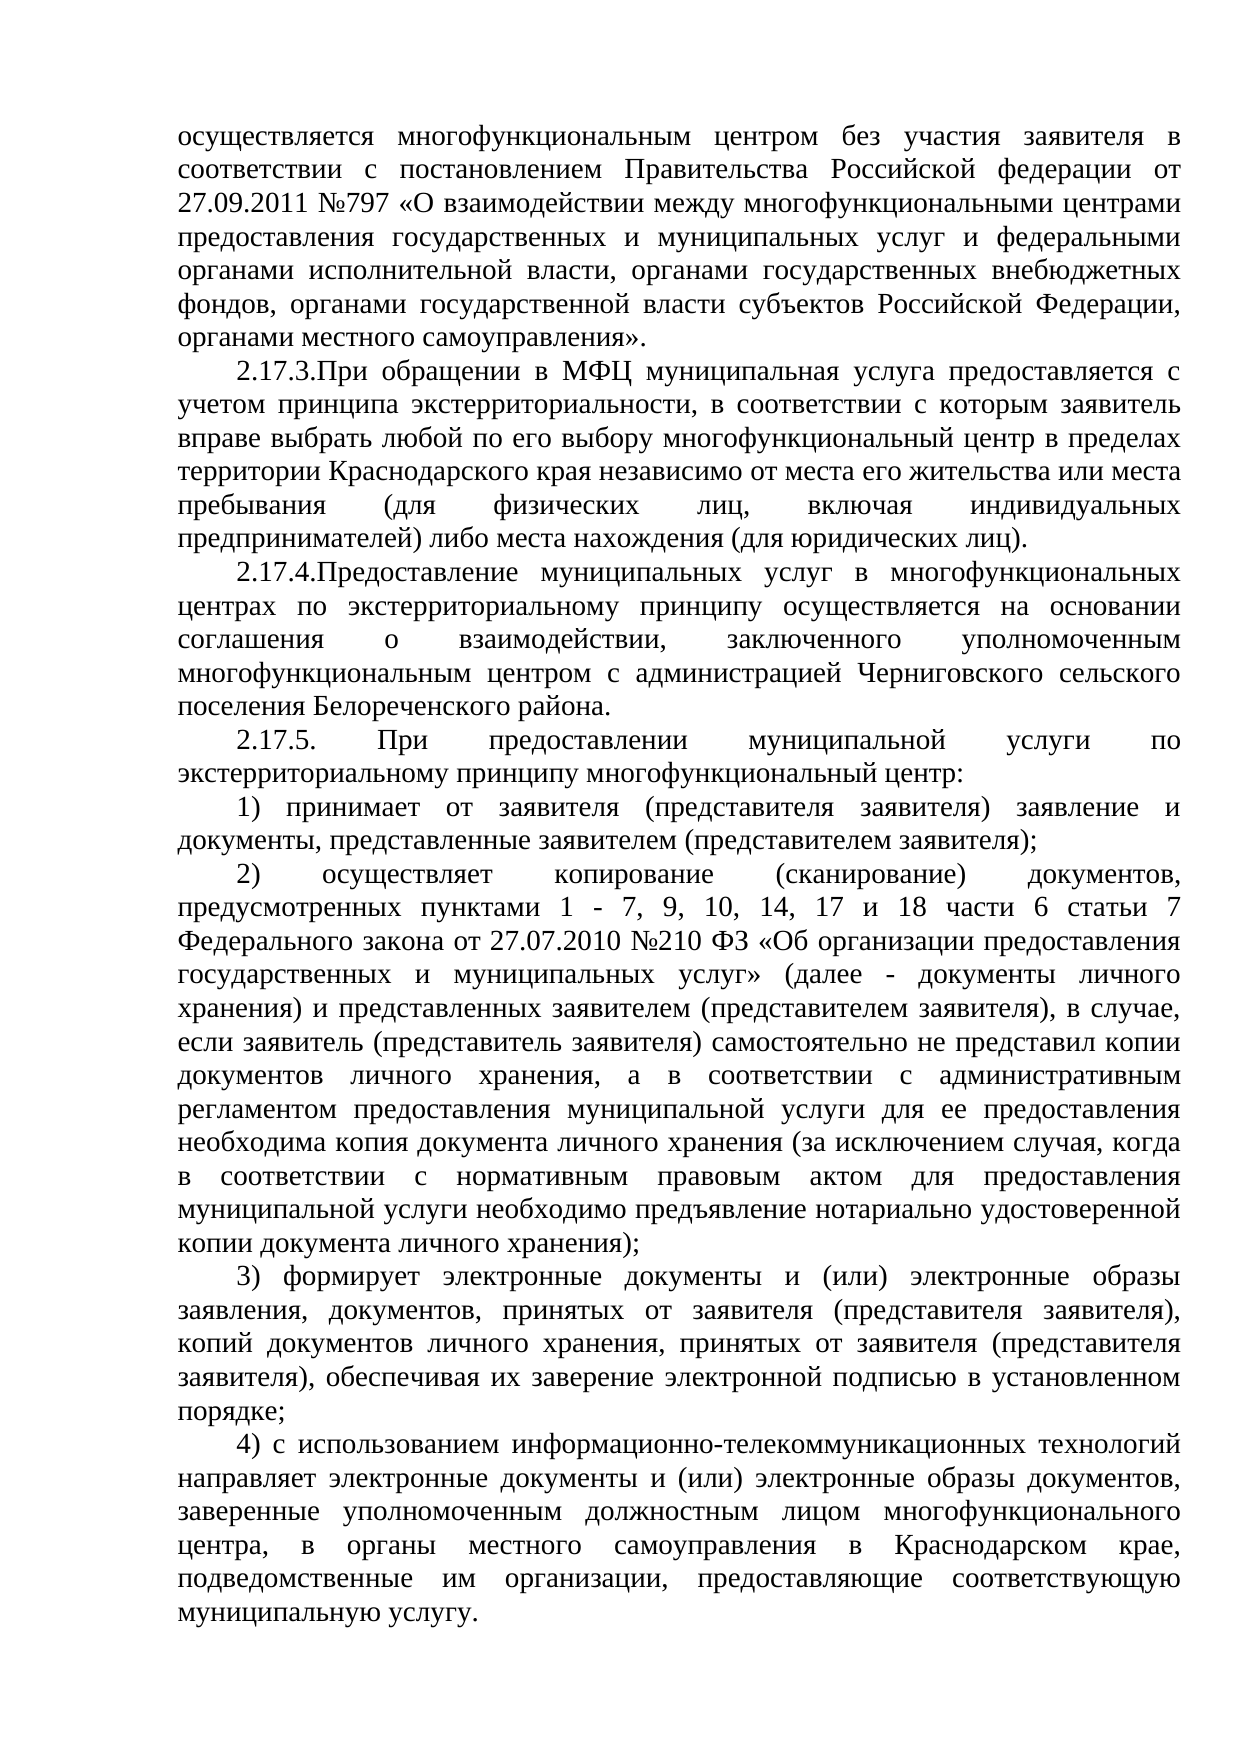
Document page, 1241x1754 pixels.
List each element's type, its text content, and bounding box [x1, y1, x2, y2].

text 2.17.5. При предоставлении муниципальной услуги по экстерриториальному принципу многофункциональный центр: [177, 722, 1182, 789]
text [177, 118, 1182, 353]
text 1) принимает от заявителя (представителя заявителя) заявление и документы, представленные заявителем (представителем заявителя); [177, 789, 1182, 856]
text 2.17.3.При обращении в МФЦ муниципальная услуга предоставляется с учетом принципа экстерриториальности, в соответствии с которым заявитель вправе выбрать любой по его выбору многофункциональный центр в пределах территории Краснодарского края независимо от места его жительства или места пребывания (для физических лиц, включая индивидуальных предпринимателей) либо места нахождения (для юридических лиц). [177, 353, 1182, 554]
text 3) формирует электронные документы и (или) электронные образы заявления, документов, принятых от заявителя (представителя заявителя), копий документов личного хранения, принятых от заявителя (представителя заявителя), обеспечивая их заверение электронной подписью в установленном порядке; [177, 1258, 1182, 1426]
text 2.17.4.Предоставление муниципальных услуг в многофункциональных центрах по экстерриториальному принципу осуществляется на основании соглашения о взаимодействии, заключенного уполномоченным многофункциональным центром с администрацией Черниговского сельского поселения Белореченского района. [177, 554, 1182, 722]
text 4) с использованием информационно-телекоммуникационных технологий направляет электронные документы и (или) электронные образы документов, заверенные уполномоченным должностным лицом многофункционального центра, в органы местного самоуправления в Краснодарском крае, подведомственные им организации, предоставляющие соответствующую муниципальную услугу. [177, 1426, 1182, 1627]
text 2) осуществляет копирование (сканирование) документов, предусмотренных пунктами 1 - 7, 9, 10, 14, 17 и 18 части 6 статьи 7 Федерального закона от 27.07.2010 №210 ФЗ «Об организации предоставления государственных и муниципальных услуг» (далее - документы личного хранения) и представленных заявителем (представителем заявителя), в случае, если заявитель (представитель заявителя) самостоятельно не представил копии документов личного хранения, а в соответствии с административным регламентом предоставления муниципальной услуги для ее предоставления необходима копия документа личного хранения (за исключением случая, когда в соответствии с нормативным правовым актом для предоставления муниципальной услуги необходимо предъявление нотариально удостоверенной копии документа личного хранения); [177, 856, 1182, 1258]
